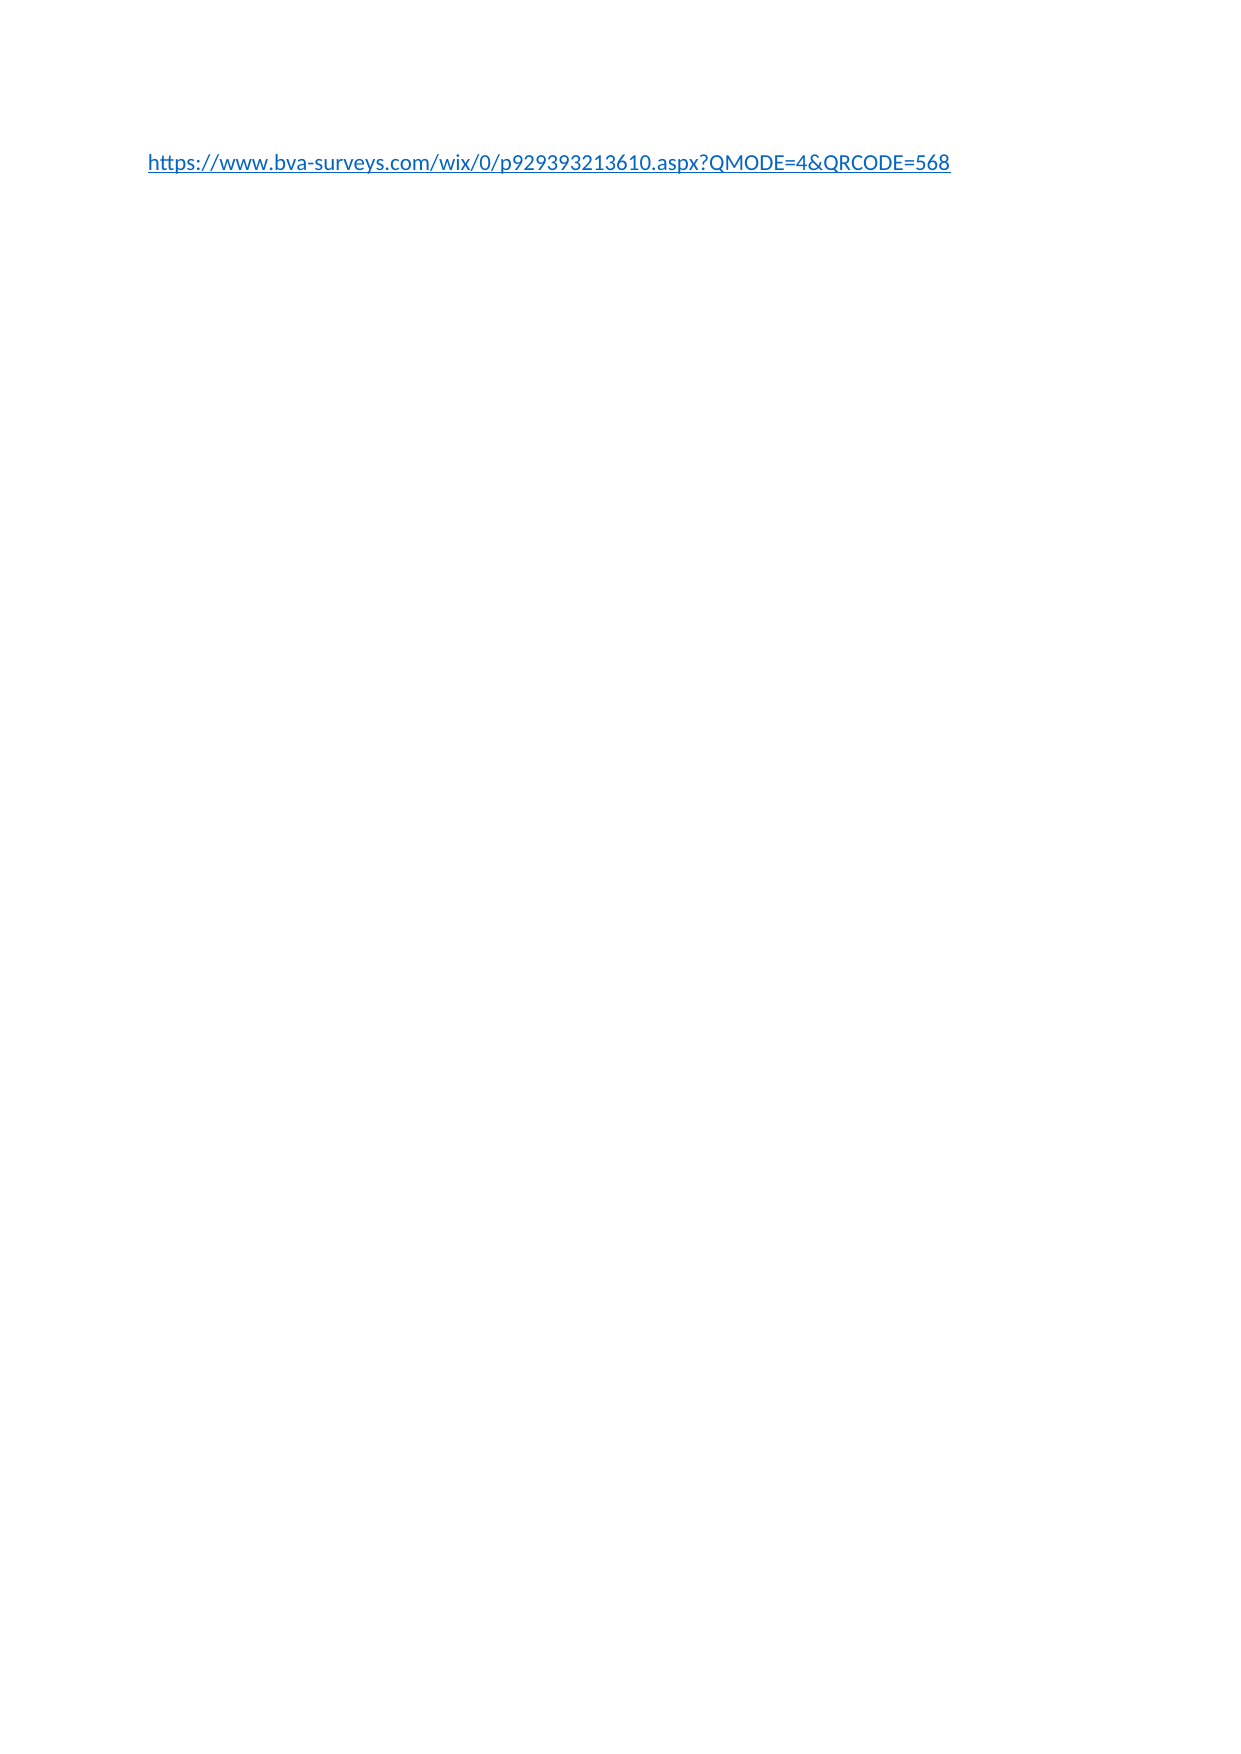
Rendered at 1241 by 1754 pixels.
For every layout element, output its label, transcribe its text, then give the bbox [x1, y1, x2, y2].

text https://www.bva-surveys.com/wix/0/p929393213610.aspx?QMODE=4&QRCODE=568 [148, 148, 1093, 176]
